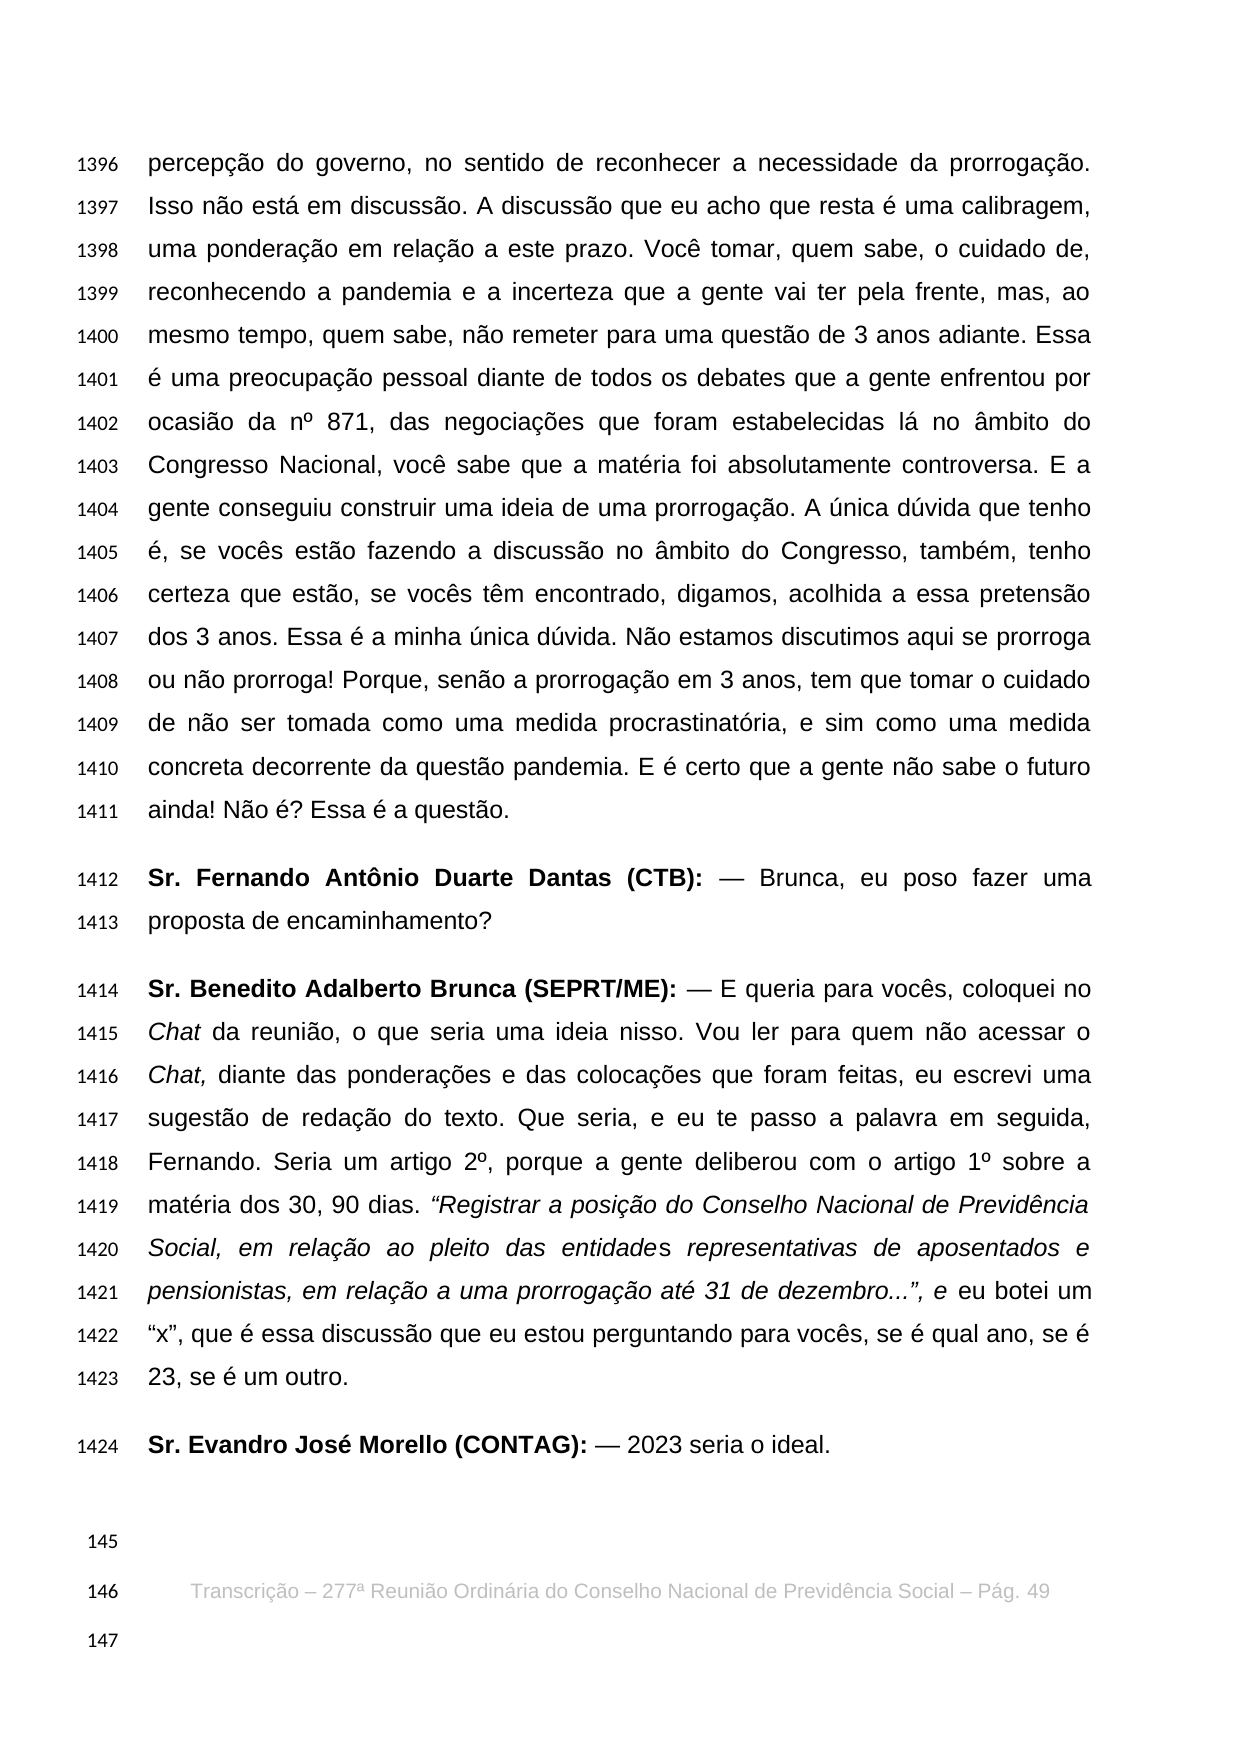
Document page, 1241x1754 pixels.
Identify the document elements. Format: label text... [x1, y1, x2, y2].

text Sr. Benedito Adalberto Brunca (SEPRT/ME): — E queria para vocês, coloquei no Chat da reunião, o que seria uma ideia nisso. Vou ler para quem não acessar o Chat, diante das ponderações e das colocações que foram feitas, eu escrevi uma sugestão de redação do texto. Que seria, e eu te passo a palavra em seguida, Fernando. Seria um artigo 2º, porque a gente deliberou com o artigo 1º sobre a matéria dos 30, 90 dias. “Registrar a posição do Conselho Nacional de Previdência Social, em relação ao pleito das entidades representativas de aposentados e pensionistas, em relação a uma prorrogação até 31 de dezembro...”, e eu botei um “x”, que é essa discussão que eu estou perguntando para vocês, se é qual ano, se é 23, se é um outro. [148, 974, 1092, 1391]
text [148, 148, 1092, 823]
text Sr. Evandro José Morello (CONTAG): — 2023 seria o ideal. [148, 1430, 1092, 1459]
text Sr. Fernando Antônio Duarte Dantas (CTB): — Brunca, eu poso fazer uma proposta de encaminhamento? [148, 863, 1092, 934]
